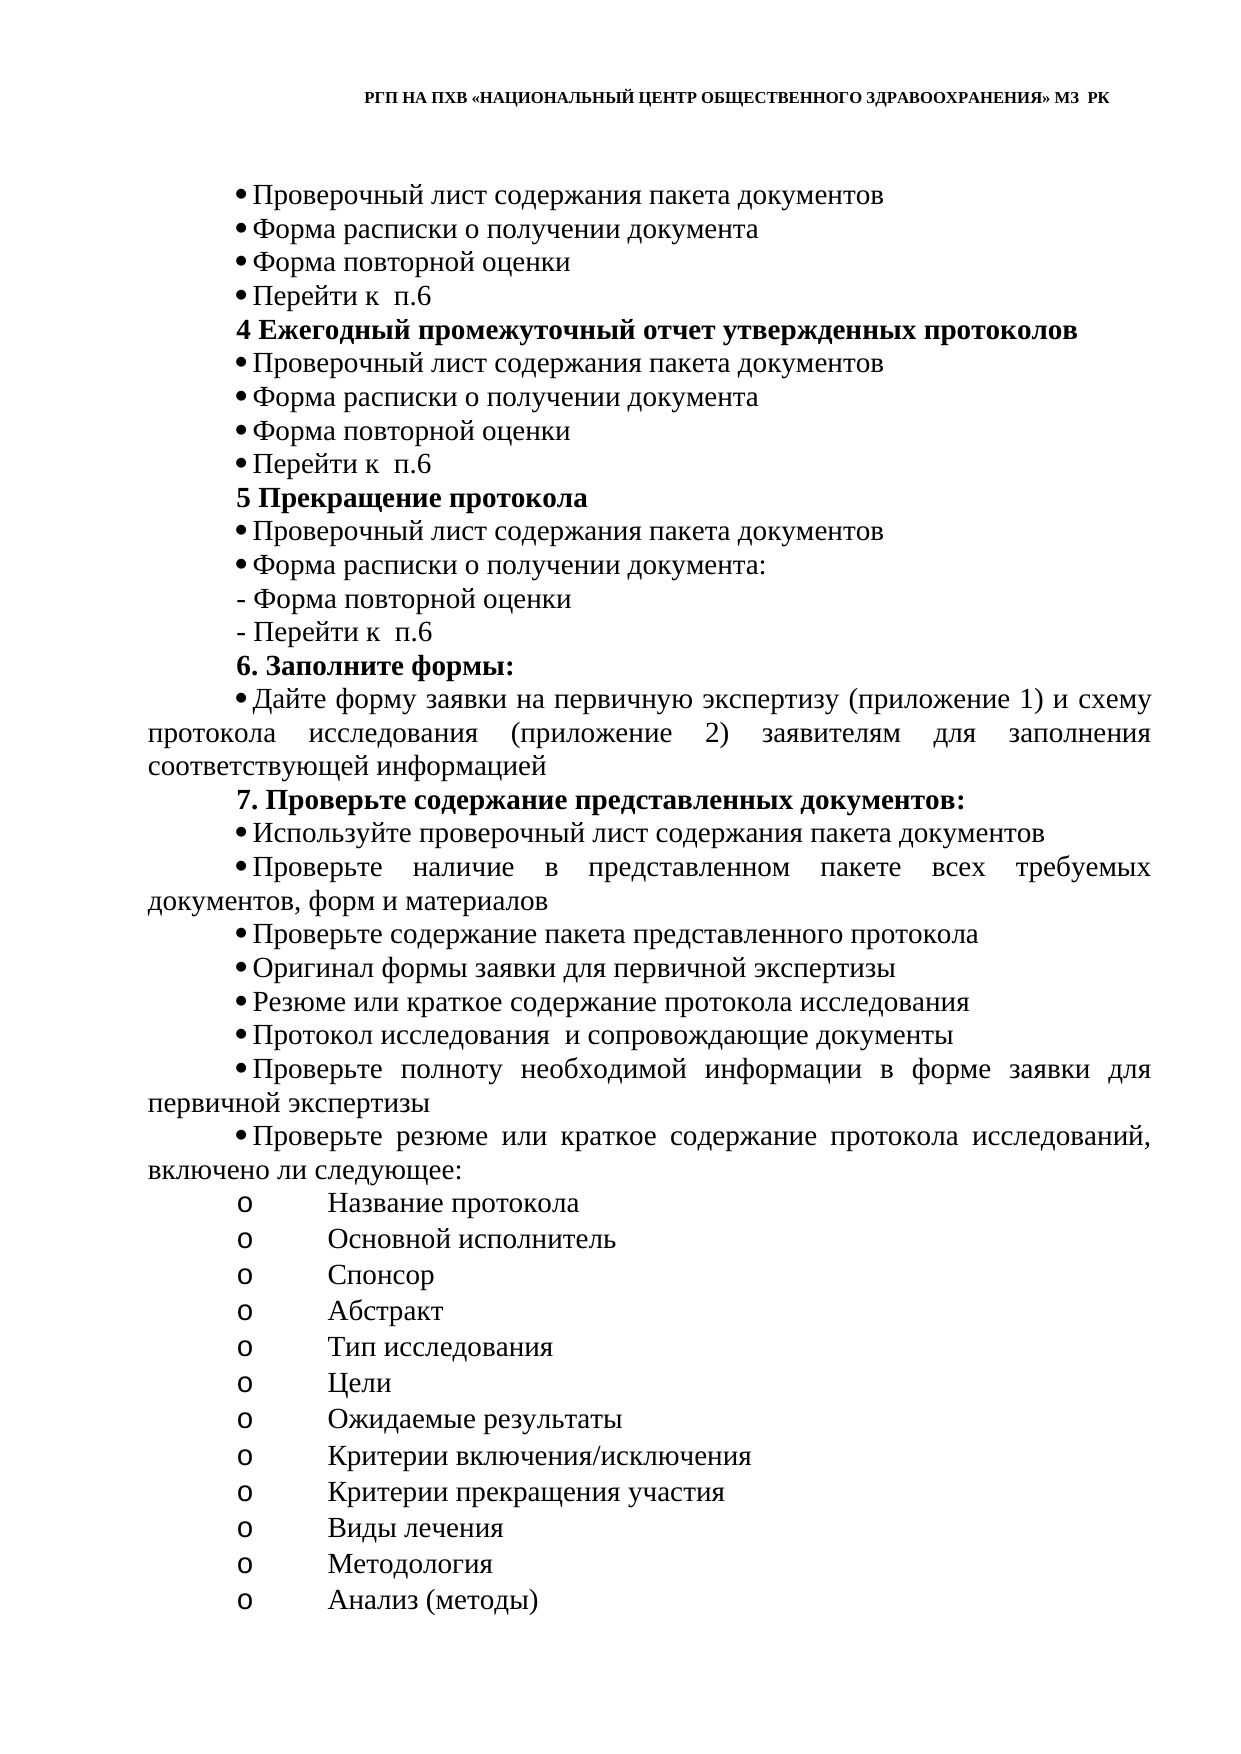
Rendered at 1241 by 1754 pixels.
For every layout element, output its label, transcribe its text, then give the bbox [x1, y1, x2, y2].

list Методология [148, 1546, 1152, 1582]
list Проверьте наличие в представленном пакете всех требуемых документов, форм и материалов [148, 849, 1152, 916]
list Перейти к п.6 [148, 446, 1152, 480]
list Проверочный лист содержания пакета документов [148, 345, 1152, 379]
list Проверьте полноту необходимой информации в форме заявки для первичной экспертизы [148, 1051, 1152, 1118]
list Ожидаемые результаты [148, 1402, 1152, 1438]
list Перейти к п.6 [148, 278, 1152, 312]
list Проверочный лист содержания пакета документов [148, 177, 1152, 211]
list Проверьте резюме или краткое содержание протокола исследований, включено ли следующее: [148, 1118, 1152, 1185]
text 5 Прекращение протокола [148, 480, 1152, 513]
list Виды лечения [148, 1510, 1152, 1546]
list Спонсор [148, 1257, 1152, 1293]
list Критерии прекращения участия [148, 1474, 1152, 1510]
list Тип исследования [148, 1329, 1152, 1366]
text - Форма повторной оценки [148, 581, 1152, 614]
list Форма повторной оценки [148, 244, 1152, 278]
list Форма расписки о получении документа [148, 211, 1152, 244]
list Протокол исследования и сопровождающие документы [148, 1017, 1152, 1051]
list Оригинал формы заявки для первичной экспертизы [148, 950, 1152, 984]
list Форма расписки о получении документа [148, 379, 1152, 413]
list Название протокола [148, 1185, 1152, 1221]
text - Перейти к п.6 [148, 614, 1152, 648]
list Абстракт [148, 1293, 1152, 1329]
subtitle 7. Проверьте содержание представленных документов: [148, 782, 1152, 816]
list Основной исполнитель [148, 1221, 1152, 1257]
list Форма повторной оценки [148, 413, 1152, 446]
list Форма расписки о получении документа: [148, 547, 1152, 581]
list Дайте форму заявки на первичную экспертизу (приложение 1) и схему протокола исследования (приложение 2) заявителям для заполнения соответствующей информацией [148, 681, 1152, 782]
list Используйте проверочный лист содержания пакета документов [148, 816, 1152, 849]
list Цели [148, 1366, 1152, 1402]
subtitle 6. Заполните формы: [148, 648, 1152, 681]
list Проверьте содержание пакета представленного протокола [148, 916, 1152, 950]
list Резюме или краткое содержание протокола исследования [148, 984, 1152, 1017]
list Критерии включения/исключения [148, 1438, 1152, 1474]
list Анализ (методы) [148, 1582, 1152, 1618]
list Проверочный лист содержания пакета документов [148, 513, 1152, 547]
text 4 Ежегодный промежуточный отчет утвержденных протоколов [148, 312, 1152, 345]
